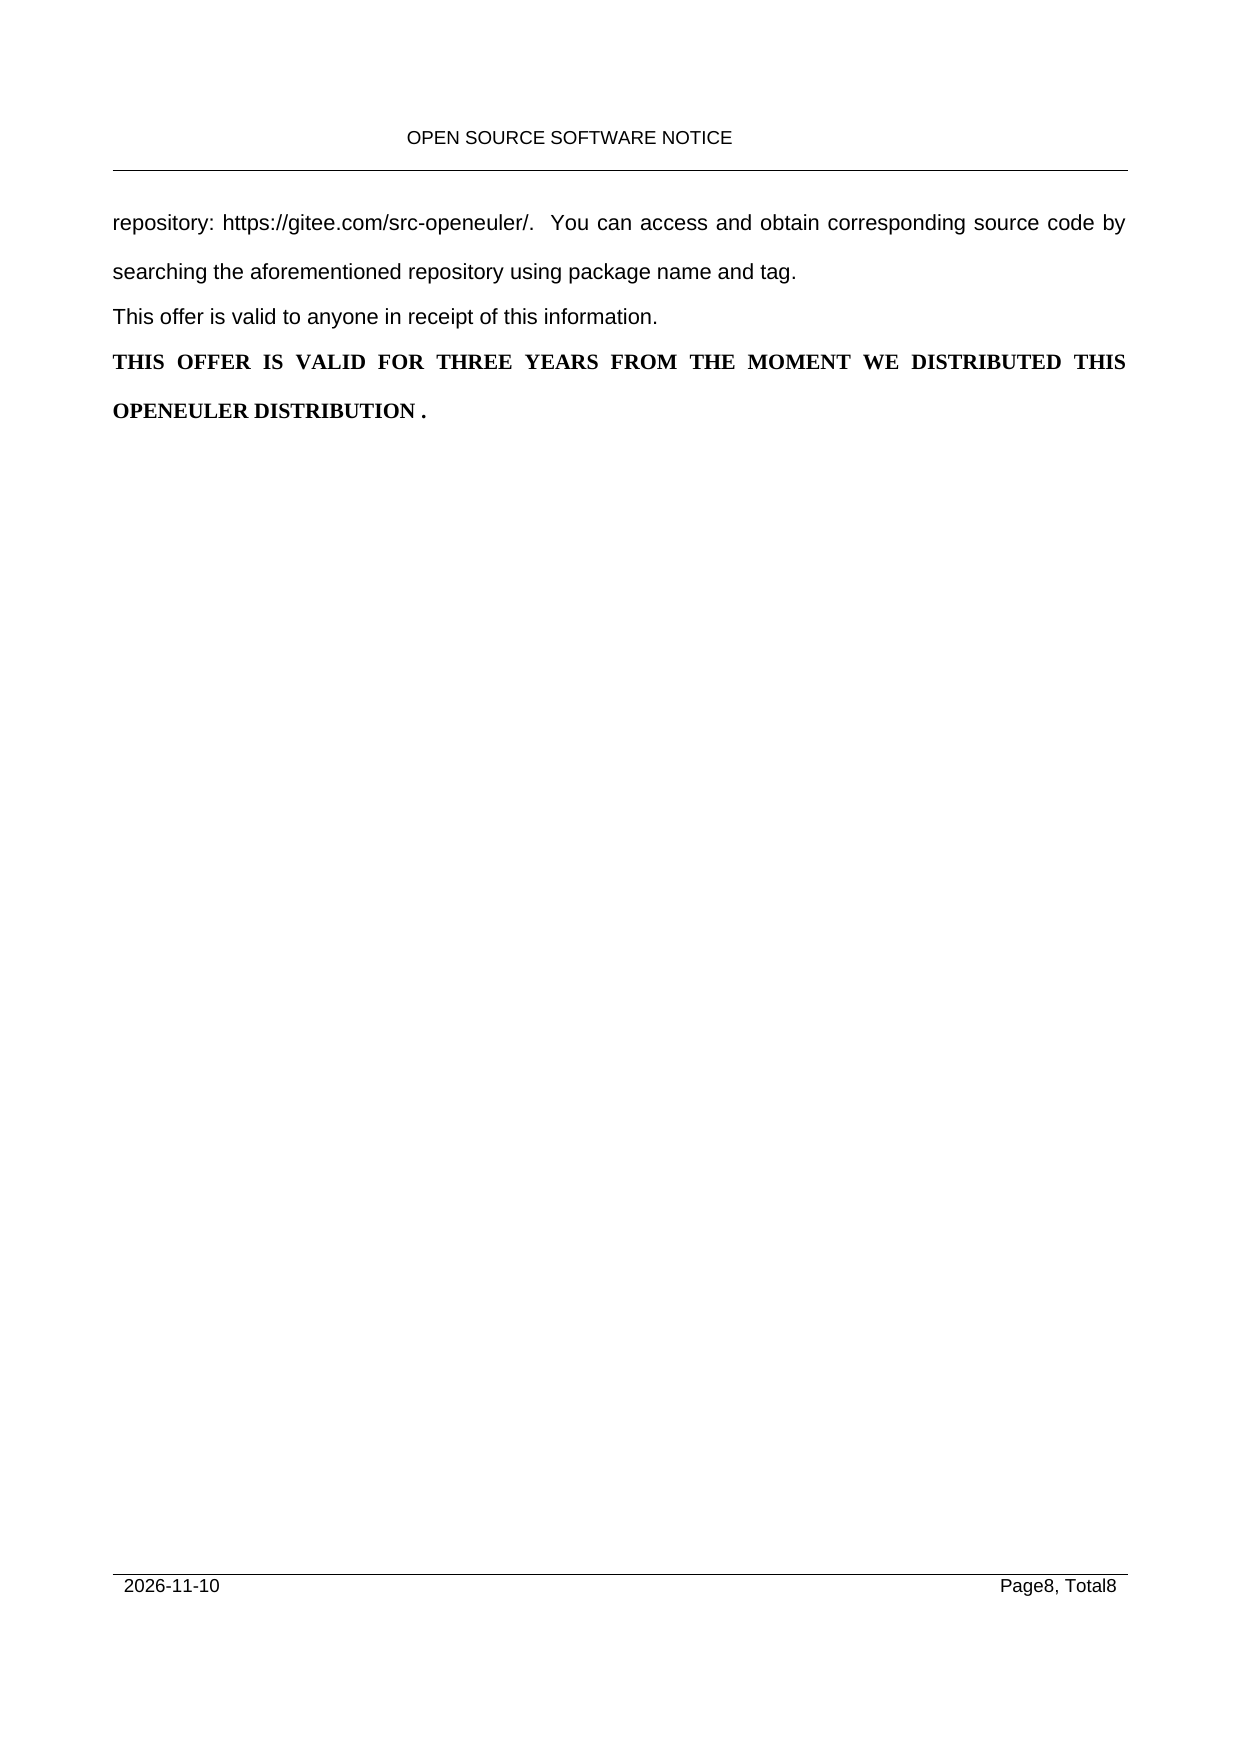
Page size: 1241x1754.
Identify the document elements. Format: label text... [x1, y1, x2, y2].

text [112, 206, 1128, 288]
text This offer is valid to anyone in receipt of this information. [112, 300, 1128, 333]
text THIS OFFER IS VALID FOR THREE YEARS FROM THE MOMENT WE DISTRIBUTED THIS OPENEULER DISTRIBUTION . [112, 345, 1128, 427]
